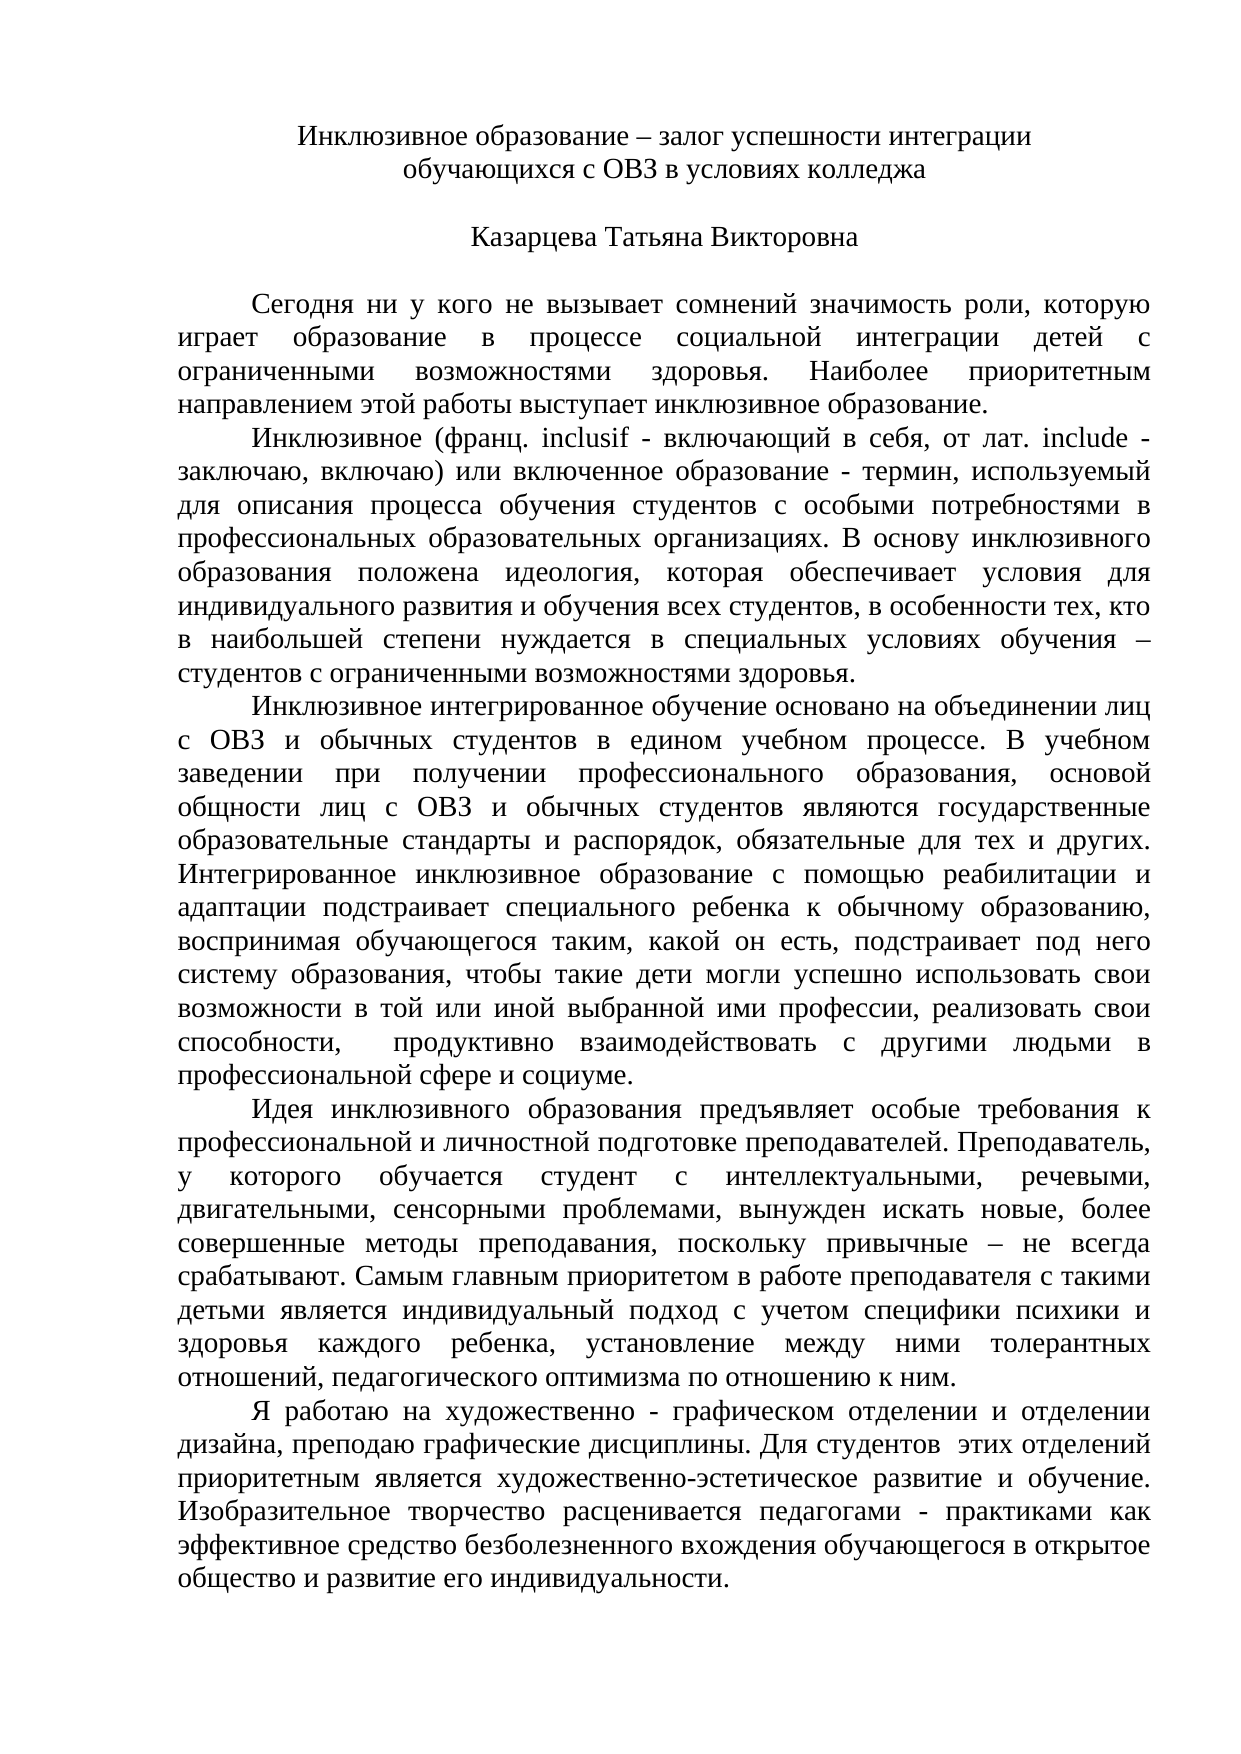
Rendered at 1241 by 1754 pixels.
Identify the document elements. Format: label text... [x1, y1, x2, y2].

text Инклюзивное образование – залог успешности интеграции [177, 118, 1152, 152]
text Сегодня ни у кого не вызывает сомнений значимость роли, которую играет образование в процессе социальной интеграции детей с ограниченными возможностями здоровья. Наиболее приоритетным направлением этой работы выступает инклюзивное образование. [177, 286, 1152, 420]
text Казарцева Татьяна Викторовна [177, 219, 1152, 252]
text Я работаю на художественно - графическом отделении и отделении дизайна, преподаю графические дисциплины. Для студентов этих отделений приоритетным является художественно-эстетическое развитие и обучение. Изобразительное творчество расценивается педагогами - практиками как эффективное средство безболезненного вхождения обучающегося в открытое общество и развитие его индивидуальности. [177, 1393, 1152, 1594]
text Инклюзивное интегрированное обучение основано на объединении лиц с ОВЗ и обычных студентов в едином учебном процессе. В учебном заведении при получении профессионального образования, основой общности лиц с ОВЗ и обычных студентов являются государственные образовательные стандарты и распорядок, обязательные для тех и других. Интегрированное инклюзивное образование с помощью реабилитации и адаптации подстраивает специального ребенка к обычному образованию, воспринимая обучающегося таким, какой он есть, подстраивает под него систему образования, чтобы такие дети могли успешно использовать свои возможности в той или иной выбранной ими профессии, реализовать свои способности, продуктивно взаимодействовать с другими людьми в профессиональной сфере и социуме. [177, 688, 1152, 1091]
text Идея инклюзивного образования предъявляет особые требования к профессиональной и личностной подготовке преподавателей. Преподаватель, у которого обучается студент с интеллектуальными, речевыми, двигательными, сенсорными проблемами, вынужден искать новые, более совершенные методы преподавания, поскольку привычные – не всегда срабатывают. Самым главным приоритетом в работе преподавателя с такими детьми является индивидуальный подход с учетом специфики психики и здоровья каждого ребенка, установление между ними толерантных отношений, педагогического оптимизма по отношению к ним. [177, 1091, 1152, 1393]
text обучающихся с ОВЗ в условиях колледжа [177, 152, 1152, 185]
text Инклюзивное (франц. inclusif - включающий в себя, от лат. include - заключаю, включаю) или включенное образование - термин, используемый для описания процесса обучения студентов с особыми потребностями в профессиональных образовательных организациях. В основу инклюзивного образования положена идеология, которая обеспечивает условия для индивидуального развития и обучения всех студентов, в особенности тех, кто в наибольшей степени нуждается в специальных условиях обучения – студентов с ограниченными возможностями здоровья. [177, 420, 1152, 688]
